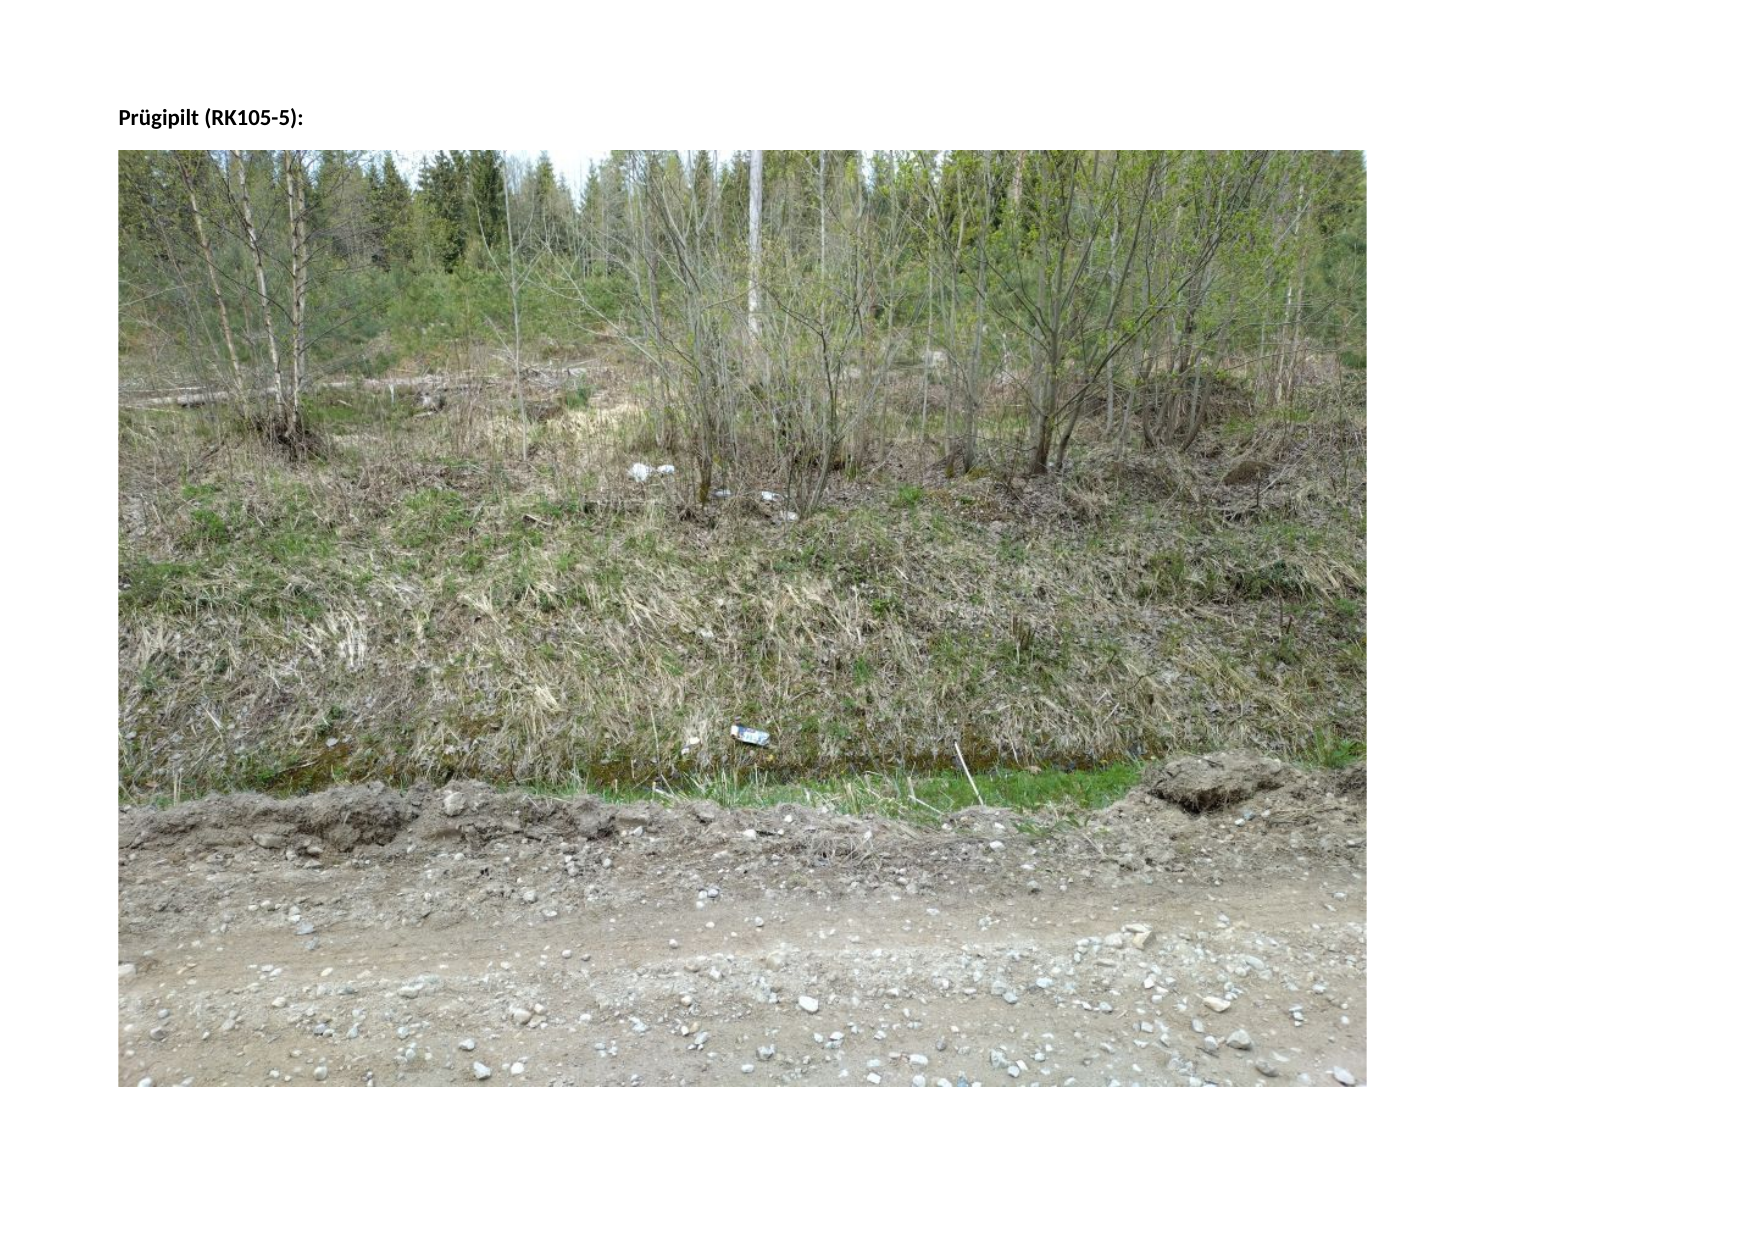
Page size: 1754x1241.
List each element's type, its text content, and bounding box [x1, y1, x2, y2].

picture [118, 150, 1367, 1087]
text Prügipilt (RK105-5): [118, 103, 1606, 131]
